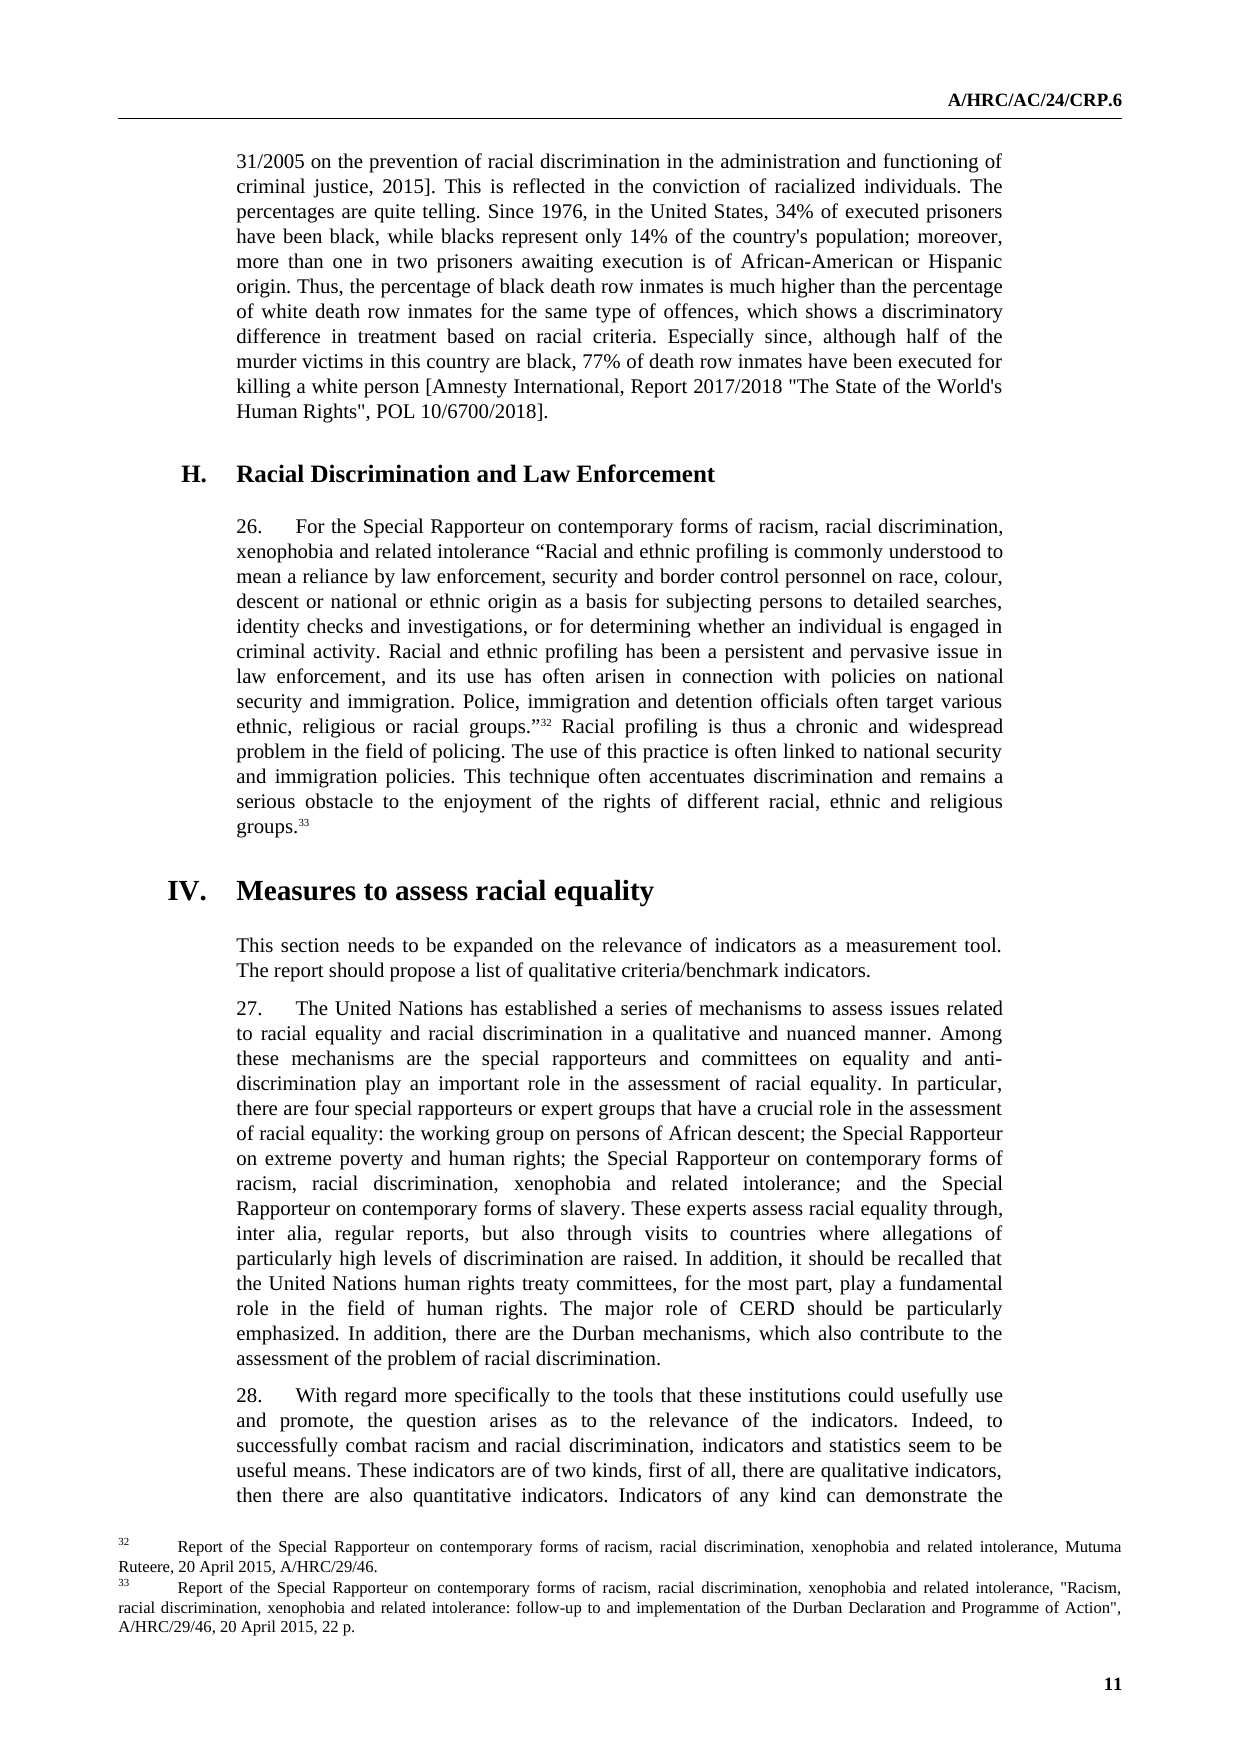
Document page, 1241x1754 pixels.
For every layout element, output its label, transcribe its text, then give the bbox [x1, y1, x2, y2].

text H. Racial Discrimination and Law Enforcement [118, 460, 1004, 488]
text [236, 1382, 1004, 1507]
text 26. For the Special Rapporteur on contemporary forms of racism, racial discrimination, xenophobia and related intolerance “Racial and ethnic profiling is commonly understood to mean a reliance by law enforcement, security and border control personnel on race, colour, descent or national or ethnic origin as a basis for subjecting persons to detailed searches, identity checks and investigations, or for determining whether an individual is engaged in criminal activity. Racial and ethnic profiling has been a persistent and pervasive issue in law enforcement, and its use has often arisen in connection with policies on national security and immigration. Police, immigration and detention officials often target various ethnic, religious or racial groups.” Racial profiling is thus a chronic and widespread problem in the field of policing. The use of this practice is often linked to national security and immigration policies. This technique often accentuates discrimination and remains a serious obstacle to the enjoyment of the rights of different racial, ethnic and religious groups. [236, 513, 1004, 838]
text IV. Measures to assess racial equality [118, 876, 1004, 907]
text This section needs to be expanded on the relevance of indicators as a measurement tool. The report should propose a list of qualitative criteria/benchmark indicators. [236, 932, 1004, 982]
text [236, 148, 1004, 423]
text 27. The United Nations has established a series of mechanisms to assess issues related to racial equality and racial discrimination in a qualitative and nuanced manner. Among these mechanisms are the special rapporteurs and committees on equality and anti-discrimination play an important role in the assessment of racial equality. In particular, there are four special rapporteurs or expert groups that have a crucial role in the assessment of racial equality: the working group on persons of African descent; the Special Rapporteur on extreme poverty and human rights; the Special Rapporteur on contemporary forms of racism, racial discrimination, xenophobia and related intolerance; and the Special Rapporteur on contemporary forms of slavery. These experts assess racial equality through, inter alia, regular reports, but also through visits to countries where allegations of particularly high levels of discrimination are raised. In addition, it should be recalled that the United Nations human rights treaty committees, for the most part, play a fundamental role in the field of human rights. The major role of CERD should be particularly emphasized. In addition, there are the Durban mechanisms, which also contribute to the assessment of the problem of racial discrimination. [236, 994, 1004, 1369]
